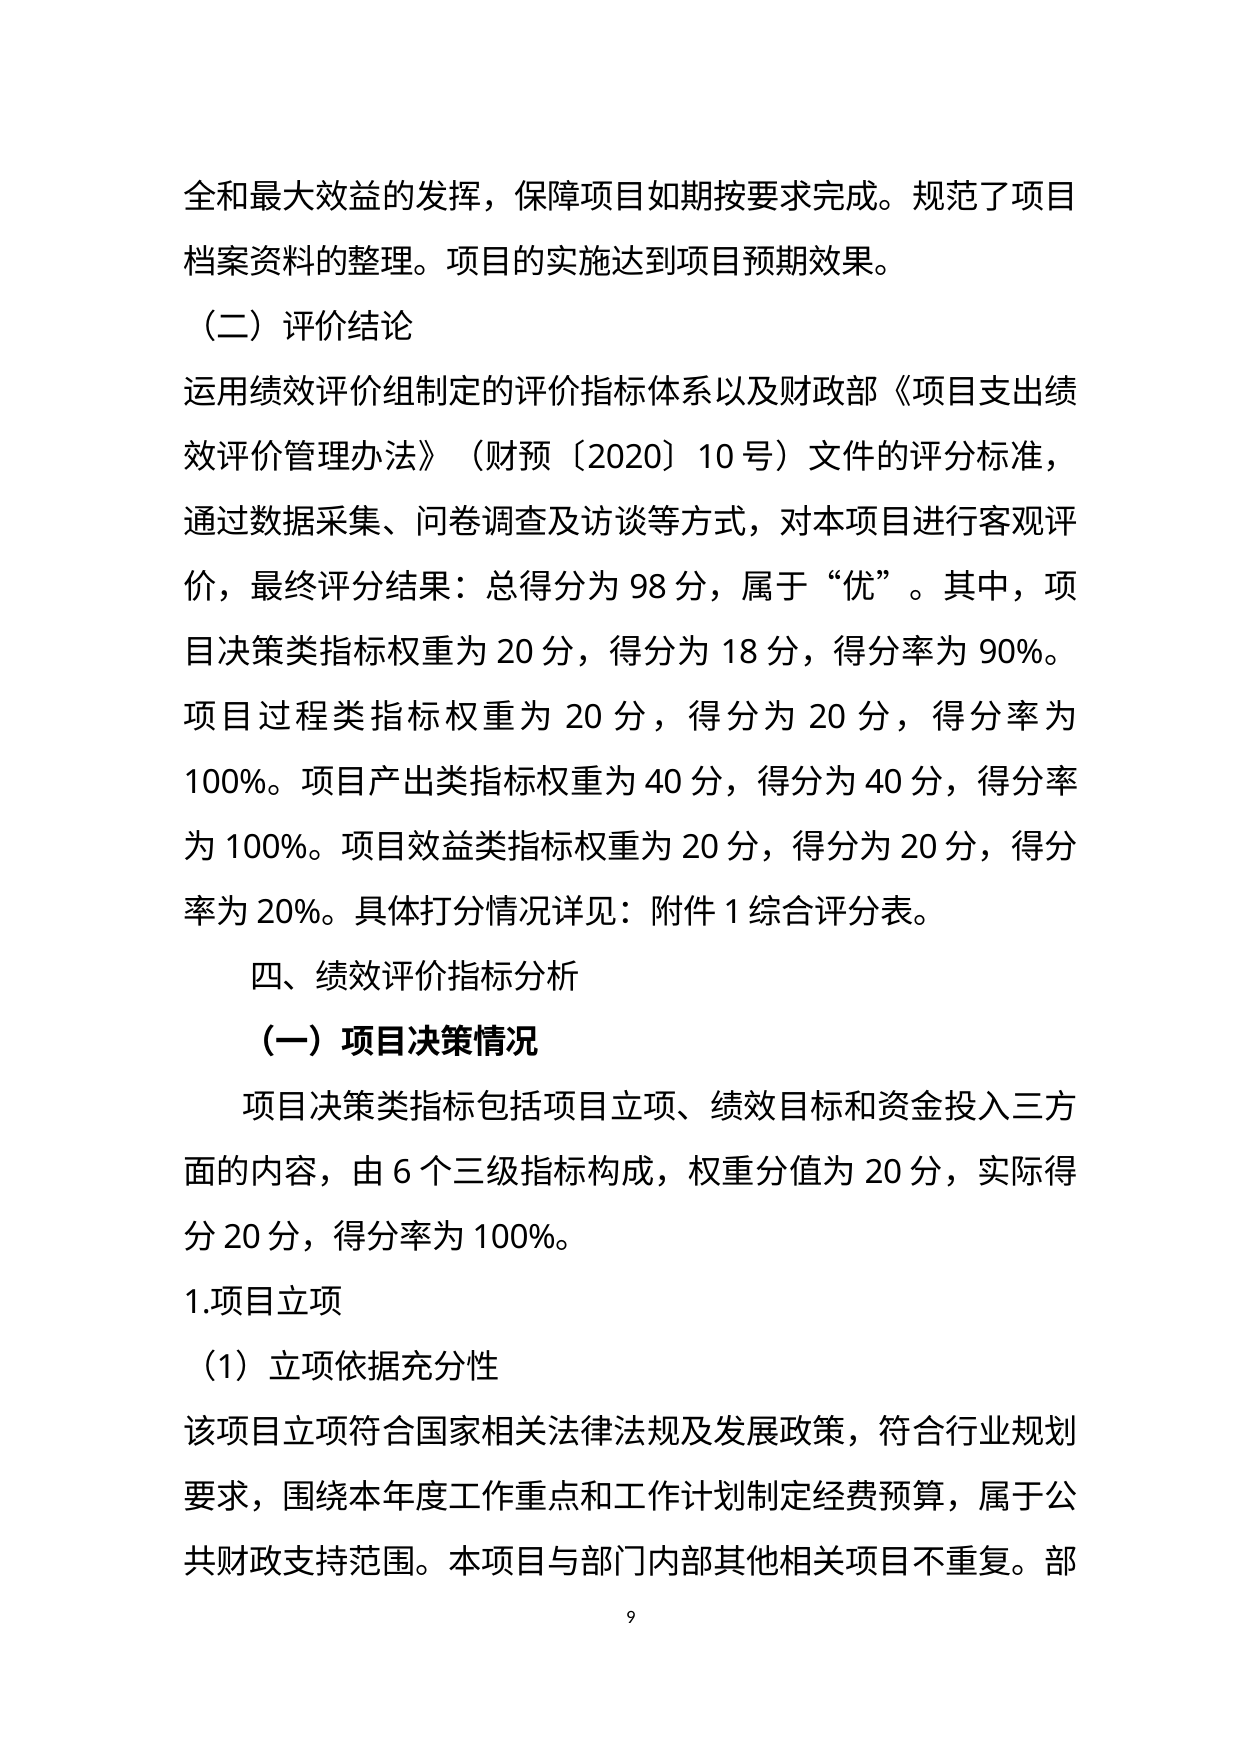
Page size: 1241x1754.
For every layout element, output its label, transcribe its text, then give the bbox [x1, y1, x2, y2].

text （一）项目决策情况 [183, 1007, 1078, 1072]
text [183, 1072, 1078, 1592]
text 四、绩效评价指标分析 [183, 942, 1078, 1007]
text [183, 162, 1078, 942]
